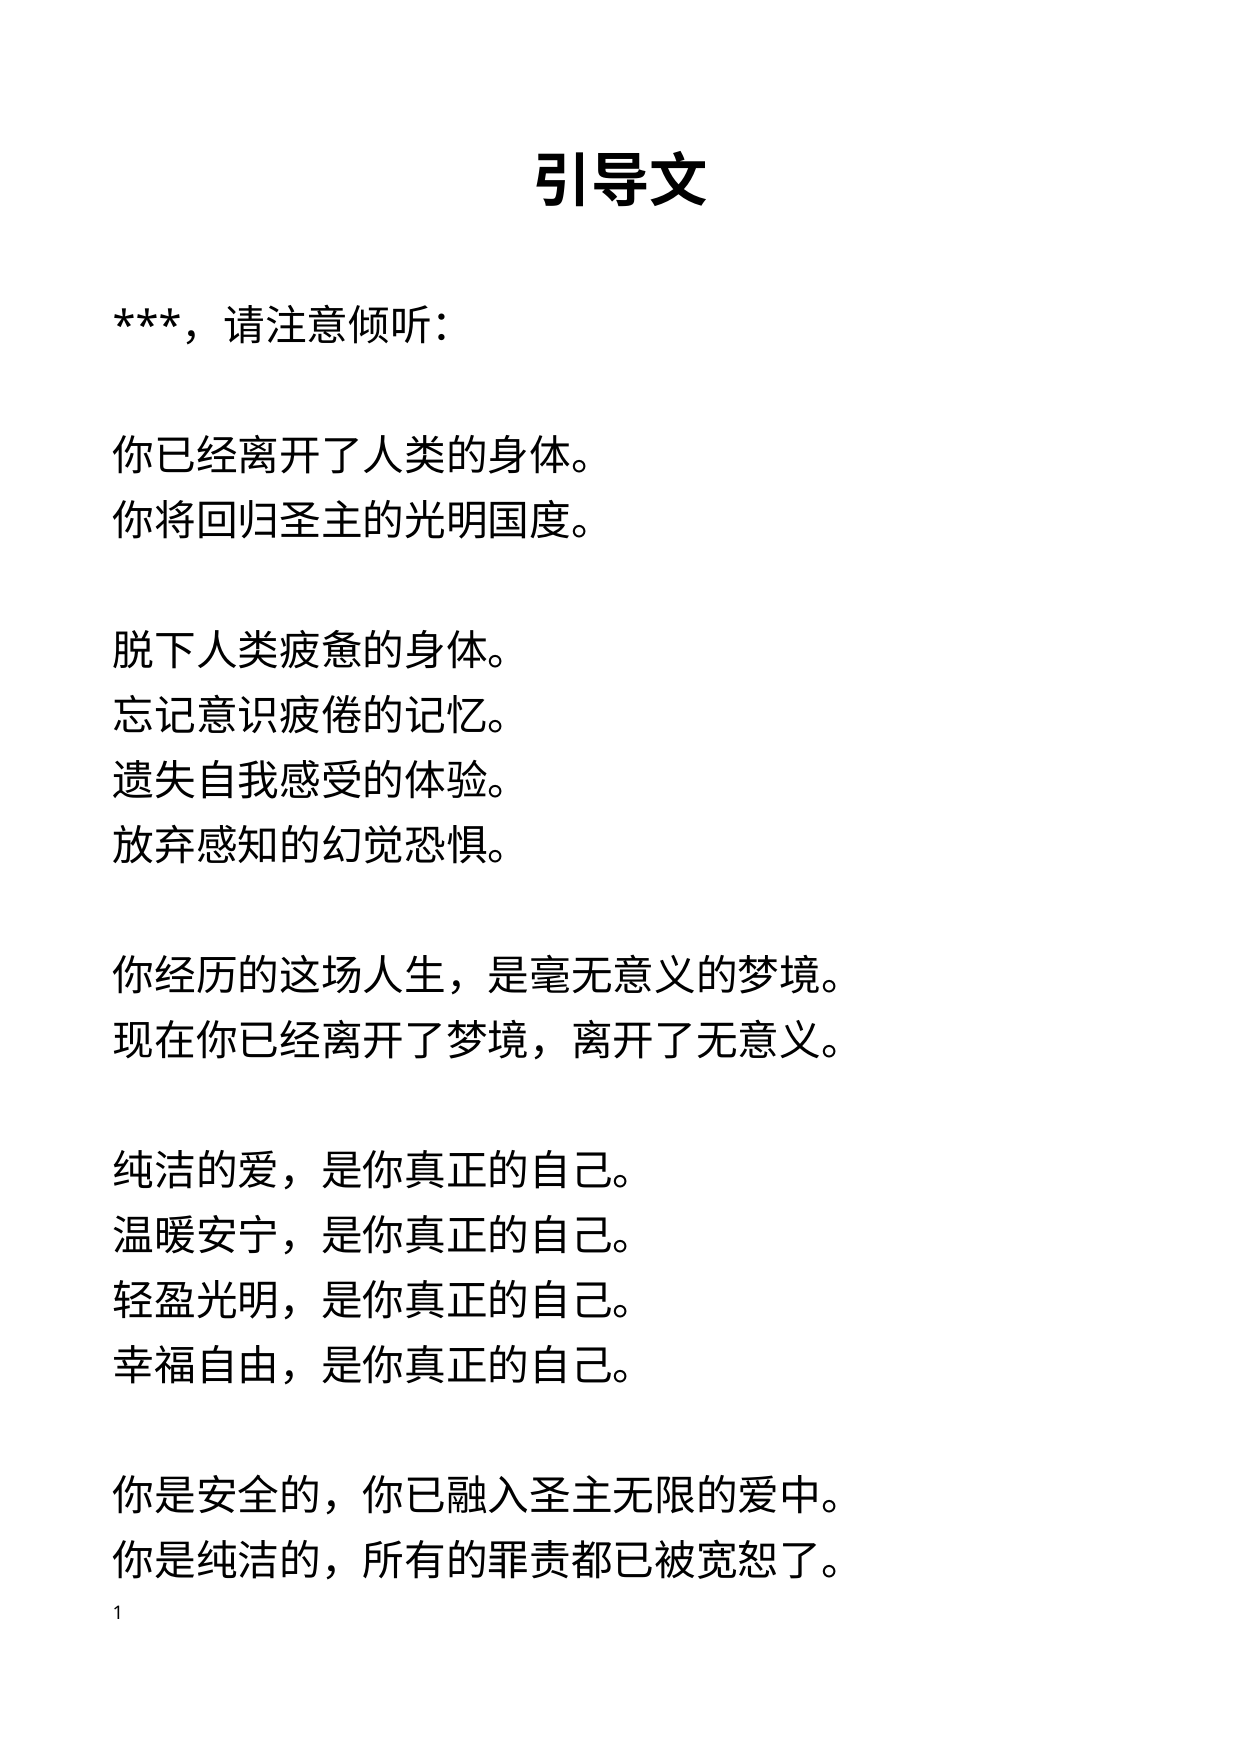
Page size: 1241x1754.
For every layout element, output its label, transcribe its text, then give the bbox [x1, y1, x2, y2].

text 纯洁的爱，是你真正的自己。 [112, 1135, 1128, 1200]
text 幸福自由，是你真正的自己。 [112, 1330, 1128, 1395]
text ***，请注意倾听： [112, 290, 1128, 355]
text 脱下人类疲惫的身体。 [112, 615, 1128, 680]
text 你将回归圣主的光明国度。 [112, 485, 1128, 550]
text 遗失自我感受的体验。 [112, 745, 1128, 810]
text 轻盈光明，是你真正的自己。 [112, 1265, 1128, 1330]
text 忘记意识疲倦的记忆。 [112, 680, 1128, 745]
text 温暖安宁，是你真正的自己。 [112, 1200, 1128, 1265]
text 引导文 [112, 128, 1128, 225]
text 现在你已经离开了梦境，离开了无意义。 [112, 1005, 1128, 1070]
text 放弃感知的幻觉恐惧。 [112, 810, 1128, 875]
text 你经历的这场人生，是毫无意义的梦境。 [112, 940, 1128, 1005]
text 你是安全的，你已融入圣主无限的爱中。 [112, 1460, 1128, 1525]
text 你已经离开了人类的身体。 [112, 420, 1128, 485]
text 你是纯洁的，所有的罪责都已被宽恕了。 [112, 1525, 1128, 1590]
